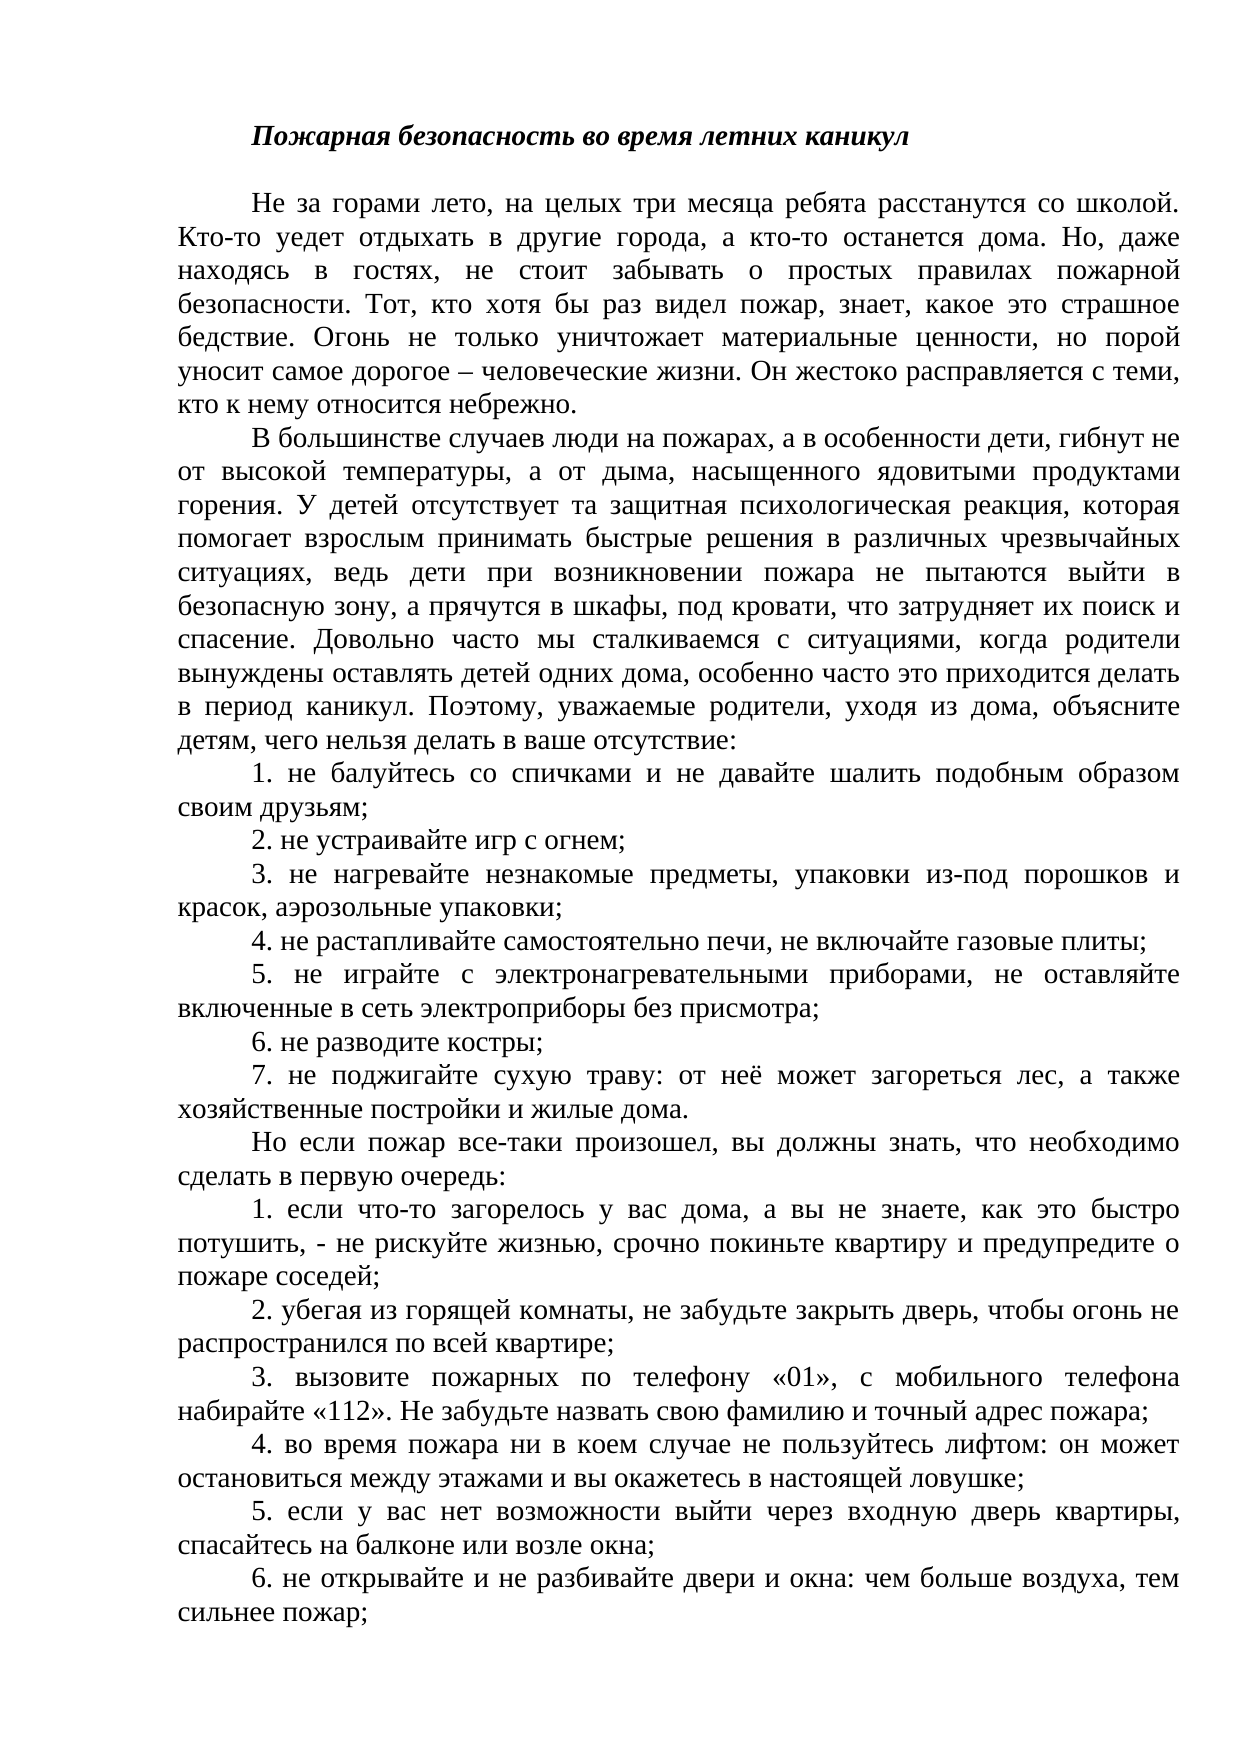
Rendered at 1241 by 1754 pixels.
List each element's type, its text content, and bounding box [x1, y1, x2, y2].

text 5. не играйте с электронагревательными приборами, не оставляйте включенные в сеть электроприборы без присмотра; [177, 957, 1181, 1024]
text 4. не растапливайте самостоятельно печи, не включайте газовые плиты; [177, 923, 1181, 957]
text 7. не поджигайте сухую траву: от неё может загореться лес, а также хозяйственные постройки и жилые дома. [177, 1057, 1181, 1124]
text Не за горами лето, на целых три месяца ребята расстанутся со школой. Кто-то уедет отдыхать в другие города, а кто-то останется дома. Но, даже находясь в гостях, не стоит забывать о простых правилах пожарной безопасности. Тот, кто хотя бы раз видел пожар, знает, какое это страшное бедствие. Огонь не только уничтожает материальные ценности, но порой уносит самое дорогое – человеческие жизни. Он жестоко расправляется с теми, кто к нему относится небрежно. [177, 185, 1181, 420]
text 2. не устраивайте игр с огнем; [177, 822, 1181, 856]
text 6. не разводите костры; [177, 1024, 1181, 1057]
text 3. не нагревайте незнакомые предметы, упаковки из-под порошков и красок, аэрозольные упаковки; [177, 856, 1181, 923]
text В большинстве случаев люди на пожарах, а в особенности дети, гибнут не от высокой температуры, а от дыма, насыщенного ядовитыми продуктами горения. У детей отсутствует та защитная психологическая реакция, которая помогает взрослым принимать быстрые решения в различных чрезвычайных ситуациях, ведь дети при возникновении пожара не пытаются выйти в безопасную зону, а прячутся в шкафы, под кровати, что затрудняет их поиск и спасение. Довольно часто мы сталкиваемся с ситуациями, когда родители вынуждены оставлять детей одних дома, особенно часто это приходится делать в период каникул. Поэтому, уважаемые родители, уходя из дома, объясните детям, чего нельзя делать в ваше отсутствие: [177, 420, 1181, 755]
text 3. вызовите пожарных по телефону «01», с мобильного телефона набирайте «112». Не забудьте назвать свою фамилию и точный адрес пожара; [177, 1359, 1181, 1426]
text 2. убегая из горящей комнаты, не забудьте закрыть дверь, чтобы огонь не распространился по всей квартире; [177, 1292, 1181, 1359]
text 1. не балуйтесь со спичками и не давайте шалить подобным образом своим друзьям; [177, 755, 1181, 822]
text Но если пожар все-таки произошел, вы должны знать, что необходимо сделать в первую очередь: [177, 1124, 1181, 1191]
text 4. во время пожара ни в коем случае не пользуйтесь лифтом: он может остановиться между этажами и вы окажетесь в настоящей ловушке; [177, 1426, 1181, 1493]
text Пожарная безопасность во время летних каникул [177, 118, 1181, 152]
text 6. не открывайте и не разбивайте двери и окна: чем больше воздуха, тем сильнее пожар; [177, 1560, 1181, 1627]
text 1. если что-то загорелось у вас дома, а вы не знаете, как это быстро потушить, - не рискуйте жизнью, срочно покиньте квартиру и предупредите о пожаре соседей; [177, 1191, 1181, 1292]
text 5. если у вас нет возможности выйти через входную дверь квартиры, спасайтесь на балконе или возле окна; [177, 1493, 1181, 1560]
